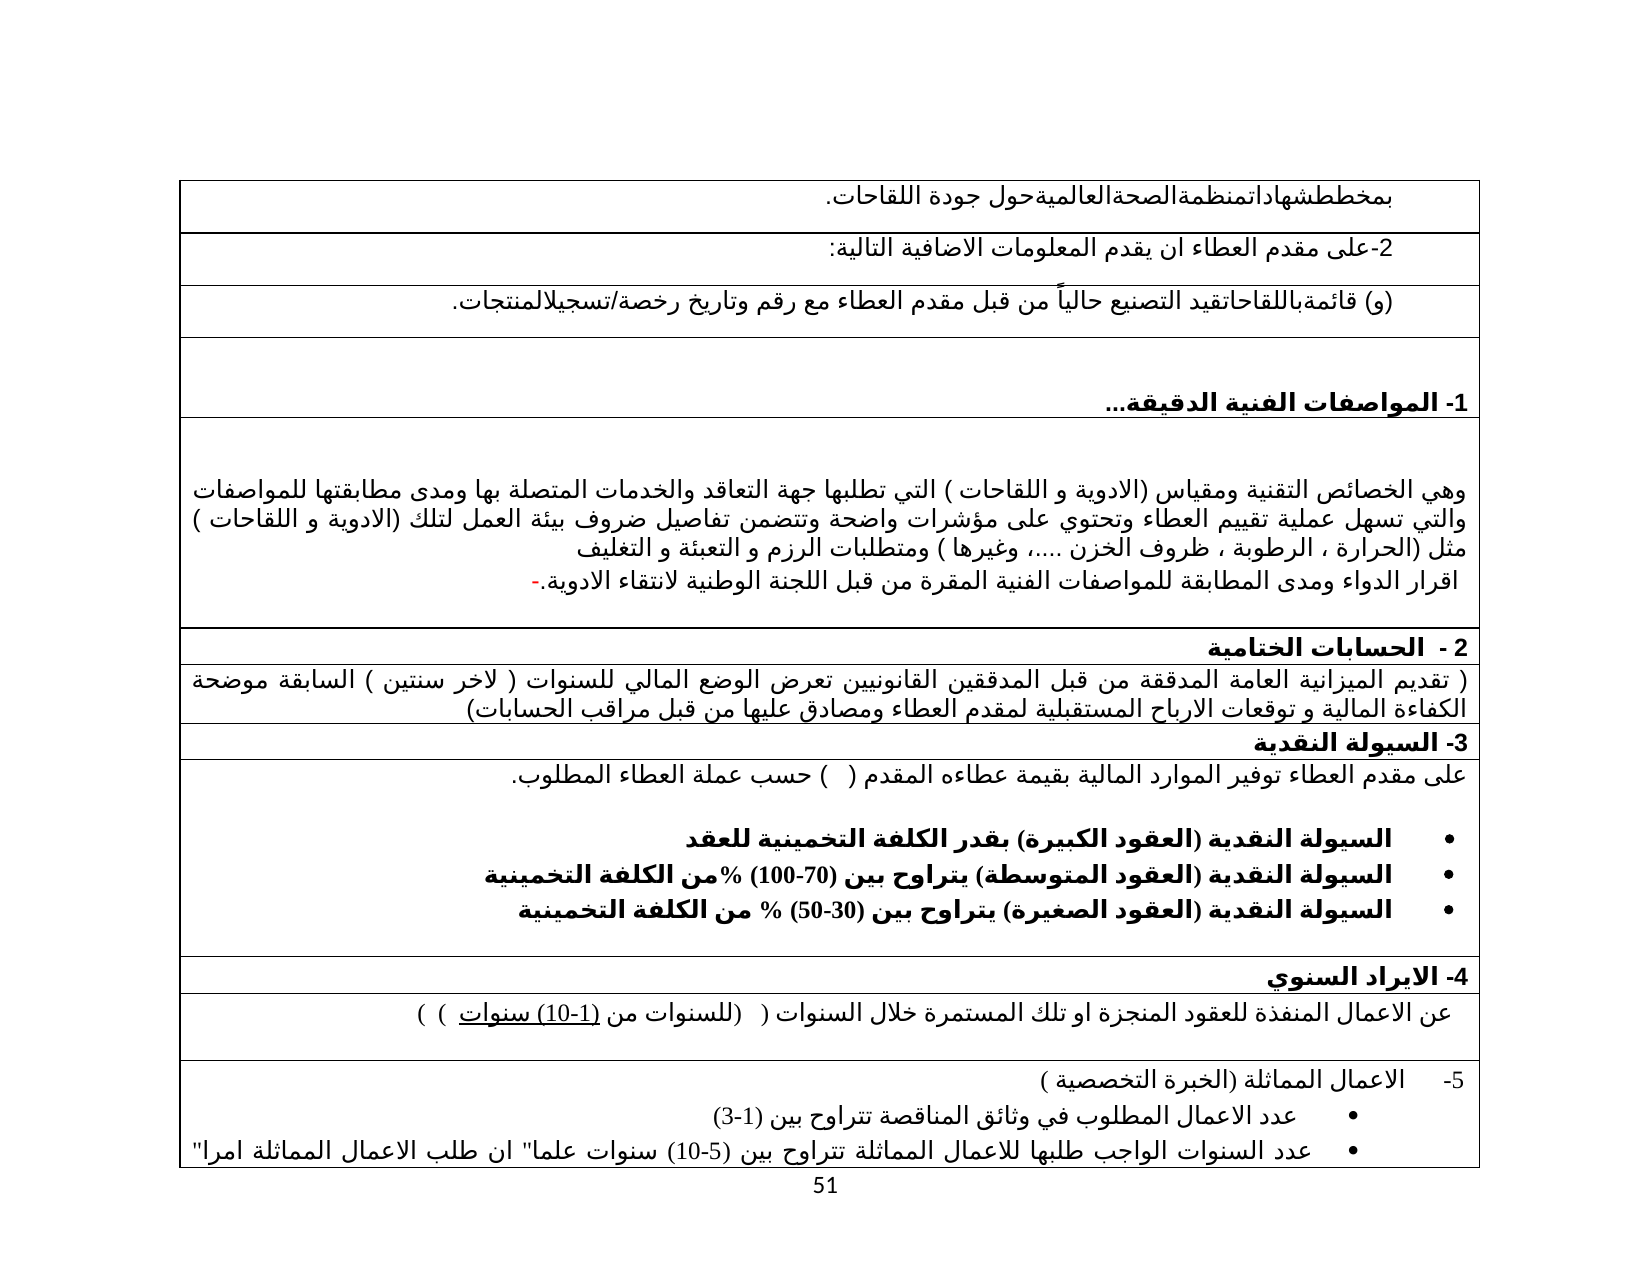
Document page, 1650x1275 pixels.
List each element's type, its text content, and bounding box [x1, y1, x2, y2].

table_cell (هـ) ان يكون حائزاً على تصريح منقبلالسلطةالمختصةفيبلدالتصنيعوفقاًللقرار رقم WHA 28 65 (2) المتعلق بمخططشهاداتمنظمةالصحةالعالميةحول جودة اللقاحات. [181, 181, 1479, 232]
table_cell (و) قائمةباللقاحاتقيد التصنيع حالياً من قبل مقدم العطاء مع رقم وتاريخ رخصة/تسجيلالمنتجات. [181, 286, 1479, 337]
table_cell 4- الايراد السنوي [181, 957, 1479, 992]
table_cell 2 - الحسابات الختامية [181, 629, 1479, 664]
table_cell 2-على مقدم العطاء ان يقدم المعلومات الاضافية التالية: [181, 234, 1479, 285]
table_cell عن الاعمال المنفذة للعقود المنجزة او تلك المستمرة خلال السنوات ( (للسنوات من (1-10) سنوات ) ) [181, 994, 1479, 1059]
table_cell وهي الخصائص التقنية ومقياس (الادوية و اللقاحات ) التي تطلبها جهة التعاقد والخدمات المتصلة بها ومدى مطابقتها للمواصفات والتي تسهل عملية تقييم العطاء وتحتوي على مؤشرات واضحة وتتضمن تفاصيل ضروف بيئة العمل لتلك (الادوية و اللقاحات ) مثل (الحرارة ، الرطوبة ، ظروف الخزن ....، وغيرها ) ومتطلبات الرزم و التعبئة و التغليف اقرار الدواء ومدى المطابقة للمواصفات الفنية المقرة من قبل اللجنة الوطنية لانتقاء الادوية.- [181, 418, 1479, 627]
table_cell ( تقديم الميزانية العامة المدققة من قبل المدققين القانونيين تعرض الوضع المالي للسنوات ( لاخر سنتين ) السابقة موضحة الكفاءة المالية و توقعات الارباح المستقبلية لمقدم العطاء ومصادق عليها من قبل مراقب الحسابات) [181, 665, 1479, 722]
table_cell 1- المواصفات الفنية الدقيقة... [181, 338, 1479, 417]
table_cell 3- السيولة النقدية [181, 724, 1479, 759]
table_cell على مقدم العطاء توفير الموارد المالية بقيمة عطاءه المقدم ( ) حسب عملة العطاء المطلوب. السيولة النقدية (العقود الكبيرة) بقدر الكلفة التخمينية للعقد السيولة النقدية (العقود المتوسطة) يتراوح بين (70-100) %من الكلفة التخمينية السيولة النقدية (العقود الصغيرة) يتراوح بين (30-50) % من الكلفة التخمينية [181, 760, 1479, 956]
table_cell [181, 1061, 1479, 1167]
